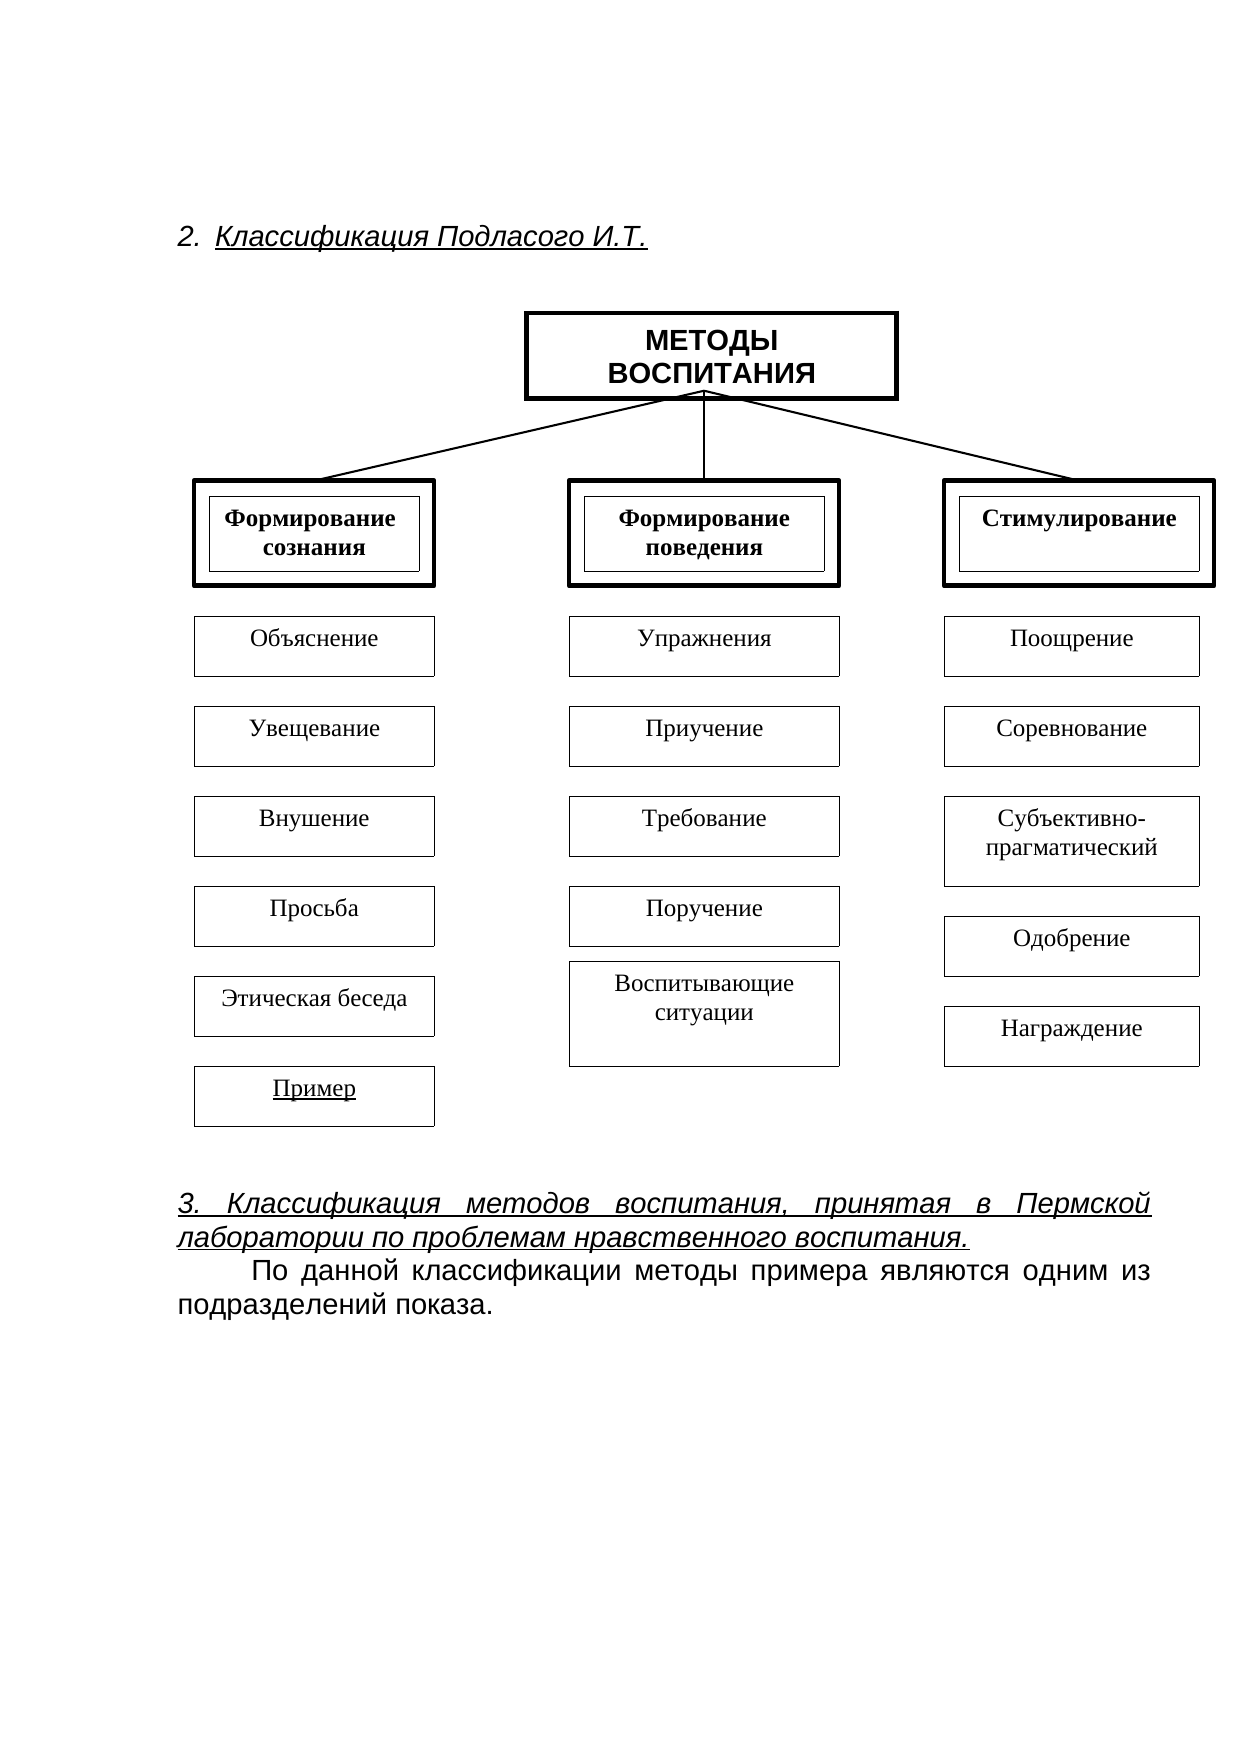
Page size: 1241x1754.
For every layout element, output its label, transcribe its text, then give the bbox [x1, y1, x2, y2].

text 3. Классификация методов воспитания, принятая в Пермской лаборатории по проблемам нравственного воспитания. [177, 1186, 1152, 1215]
text По данной классификации методы примера являются одним из подразделений показа. [177, 1253, 1152, 1320]
list Классификация Подласого И.Т. [177, 219, 1152, 252]
text 3. Классификация методов воспитания, принятая в Пермской лаборатории по проблемам нравственного воспитания. [177, 1216, 1152, 1253]
